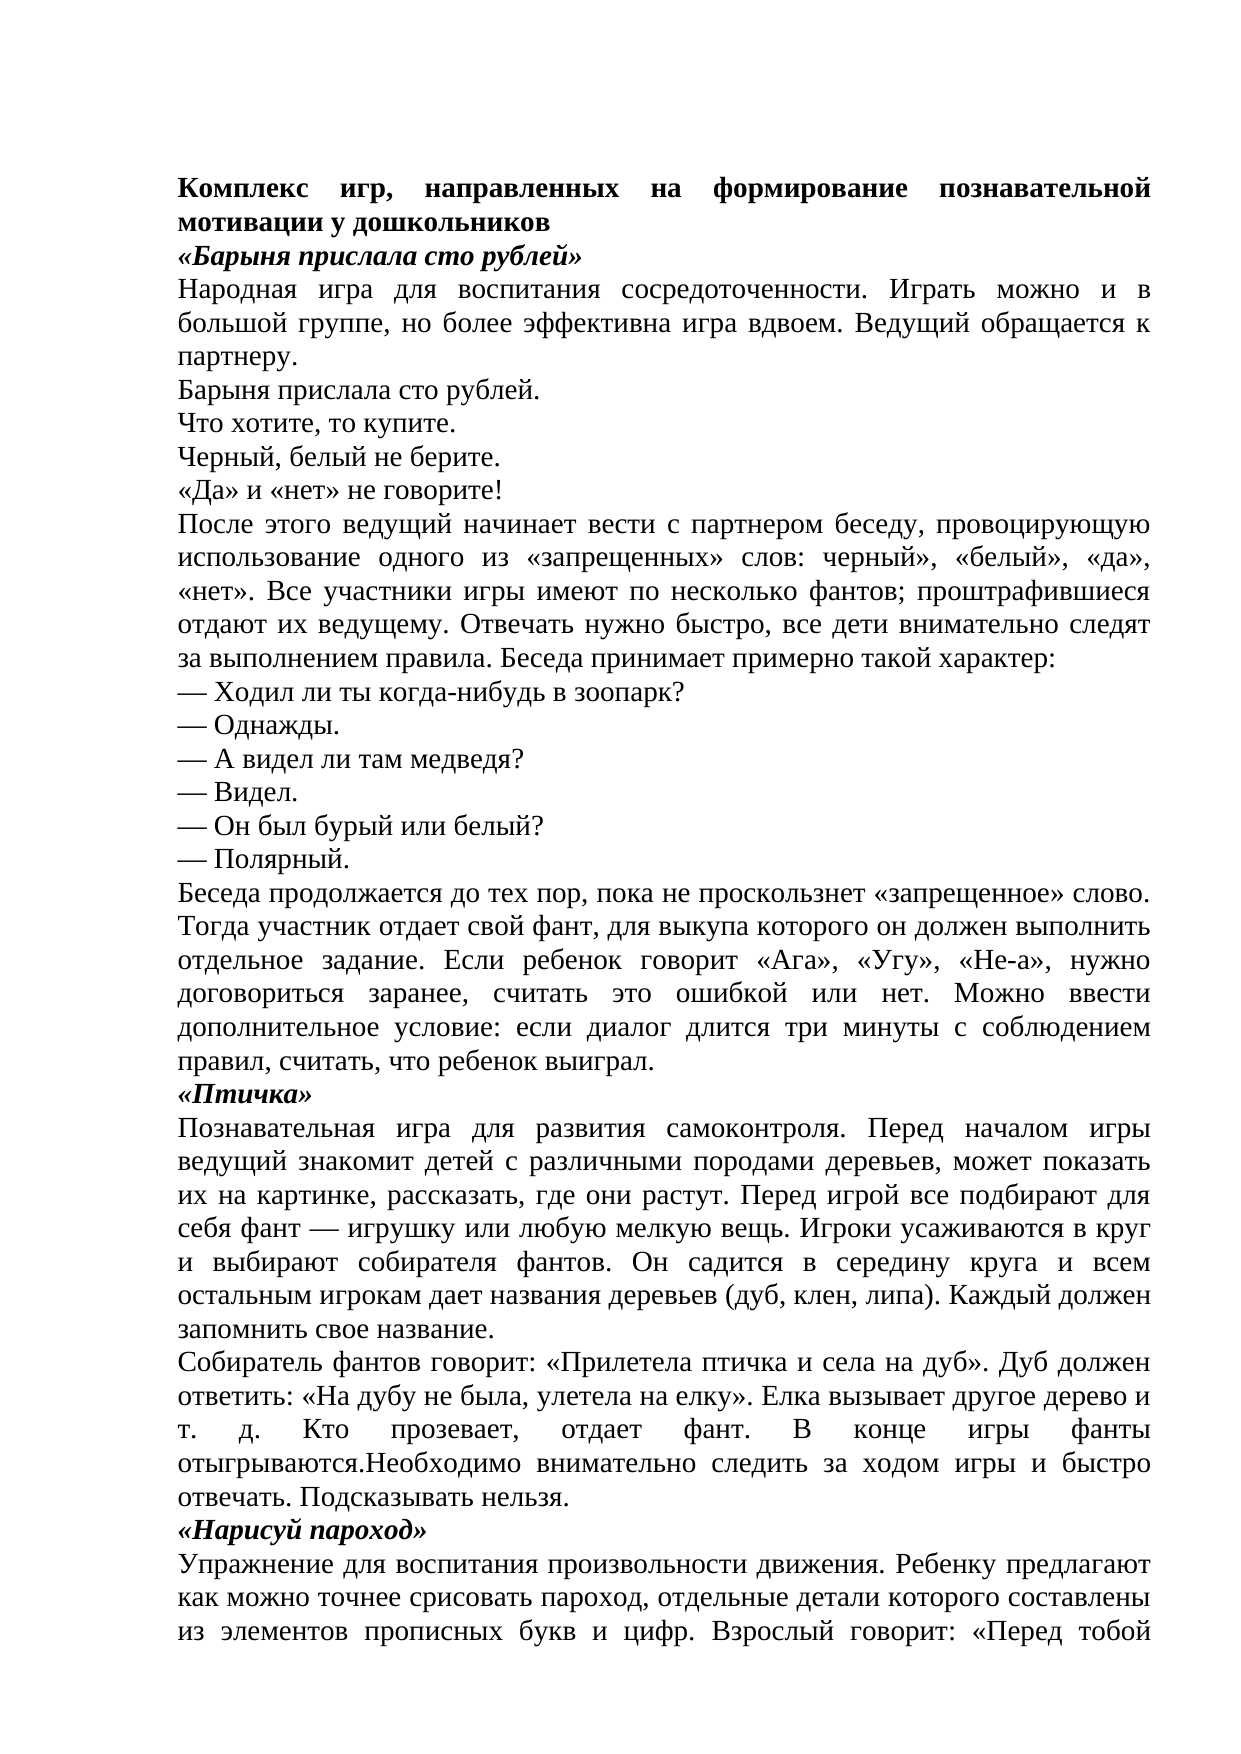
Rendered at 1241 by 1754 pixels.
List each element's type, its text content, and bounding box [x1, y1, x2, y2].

text — А видел ли там медведя? [177, 741, 1152, 774]
text — Полярный. [177, 841, 1152, 875]
text После этого ведущий начинает вести с партнером беседу, провоцирующую использование одного из «запрещенных» слов: черный», «белый», «да», «нет». Все участники игры имеют по несколько фантов; проштрафившиеся отдают их ведущему. Отвечать нужно быстро, все дети внимательно следят за выполнением правила. Беседа принимает примерно такой характер: [177, 506, 1152, 674]
text — Однажды. [177, 707, 1152, 741]
text — Ходил ли ты когда-нибудь в зоопарк? [177, 674, 1152, 707]
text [177, 1546, 1152, 1646]
text — Он был бурый или белый? [177, 808, 1152, 841]
text — Видел. [177, 774, 1152, 808]
text «Нарисуй пароход» [177, 1512, 1152, 1546]
text Что хотите, то купите. [177, 405, 1152, 439]
text Познавательная игра для развития самоконтроля. Перед началом игры ведущий знакомит детей с различными породами деревьев, может показать их на картинке, рассказать, где они растут. Перед игрой все подбирают для себя фант — игрушку или любую мелкую вещь. Игроки усаживаются в круг и выбирают собирателя фантов. Он садится в середину круга и всем остальным игрокам дает названия деревьев (дуб, клен, липа). Каждый должен запомнить свое название. [177, 1110, 1152, 1344]
text Комплекс игр, направленных на формирование познавательной мотивации у дошкольников [177, 171, 1152, 238]
text «Да» и «нет» не говорите! [177, 472, 1152, 506]
text Беседа продолжается до тех пор, пока не проскользнет «запрещенное» слово. Тогда участник отдает свой фант, для выкупа которого он должен выполнить отдельное задание. Если ребенок говорит «Ага», «Угу», «Не-а», нужно договориться заранее, считать это ошибкой или нет. Можно ввести дополнительное условие: если диалог длится три минуты с соблюдением правил, считать, что ребенок выиграл. [177, 875, 1152, 1076]
text Собиратель фантов говорит: «Прилетела птичка и села на дуб». Дуб должен ответить: «На дубу не была, улетела на елку». Елка вызывает другое дерево и т. д. Кто прозевает, отдает фант. В конце игры фанты отыгрываются.Необходимо внимательно следить за ходом игры и быстро отвечать. Подсказывать нельзя. [177, 1344, 1152, 1512]
text Черный, белый не берите. [177, 439, 1152, 472]
text Барыня прислала сто рублей. [177, 372, 1152, 405]
text «Барыня прислала сто рублей» [177, 238, 1152, 271]
text Народная игра для воспитания сосредоточенности. Играть можно и в большой группе, но более эффективна игра вдвоем. Ведущий обращается к партнеру. [177, 271, 1152, 372]
text «Птичка» [177, 1076, 1152, 1110]
